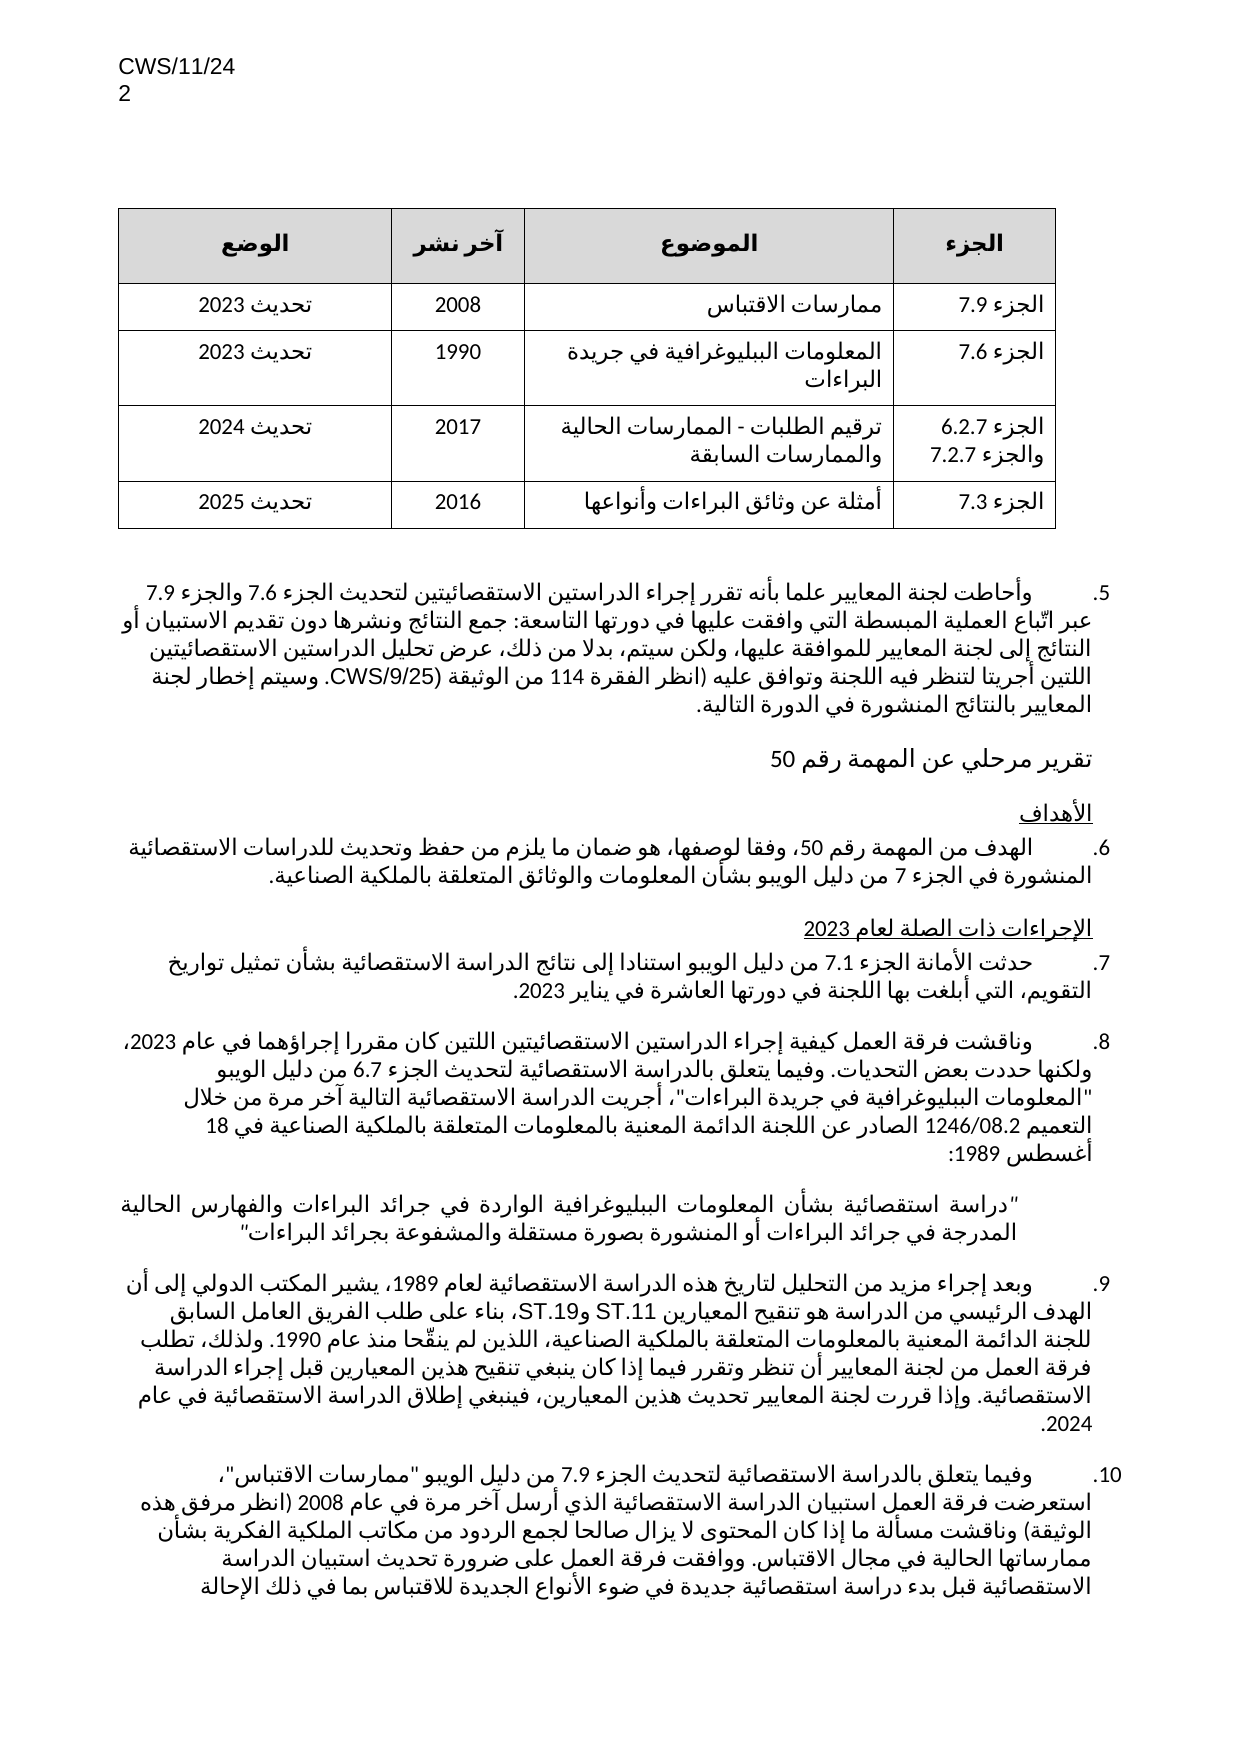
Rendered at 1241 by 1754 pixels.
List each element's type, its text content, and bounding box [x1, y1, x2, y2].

table_cell تحديث 2025 [119, 482, 391, 528]
table_cell تحديث 2023 [119, 331, 391, 405]
table_cell الجزء 7.6 [894, 331, 1055, 405]
table_cell الجزء 7.9 [894, 284, 1055, 330]
subtitle الإجراءات ذات الصلة لعام 2023 [118, 914, 1092, 942]
table_header الجزء [894, 209, 1055, 283]
table_cell 2008 [392, 284, 524, 330]
subtitle الأهداف [118, 799, 1092, 827]
table_cell تحديث 2023 [119, 284, 391, 330]
text حدثت الأمانة الجزء 7.1 من دليل الويبو استنادا إلى نتائج الدراسة الاستقصائية بشأن تمثيل تواريخ التقويم، التي أبلغت بها اللجنة في دورتها العاشرة في يناير 2023. [118, 948, 1092, 1004]
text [118, 1460, 1092, 1600]
table_cell 2016 [392, 482, 524, 528]
table_header الوضع [119, 209, 391, 283]
text وبعد إجراء مزيد من التحليل لتاريخ هذه الدراسة الاستقصائية لعام 1989، يشير المكتب الدولي إلى أن الهدف الرئيسي من الدراسة هو تنقيح المعيارين ST.11 وST.19، بناء على طلب الفريق العامل السابق للجنة الدائمة المعنية بالمعلومات المتعلقة بالملكية الصناعية، اللذين لم ينقّحا منذ عام 1990. ولذلك، تطلب فرقة العمل من لجنة المعايير أن تنظر وتقرر فيما إذا كان ينبغي تنقيح هذين المعيارين قبل إجراء الدراسة الاستقصائية. وإذا قررت لجنة المعايير تحديث هذين المعيارين، فينبغي إطلاق الدراسة الاستقصائية في عام 2024. [118, 1269, 1092, 1437]
subtitle تقرير مرحلي عن المهمة رقم 50 [118, 743, 1092, 774]
list "دراسة استقصائية بشأن المعلومات الببليوغرافية الواردة في جرائد البراءات والفهارس الحالية المدرجة في جرائد البراءات أو المنشورة بصورة مستقلة والمشفوعة بجرائد البراءات" [118, 1190, 1018, 1246]
table_header الموضوع [525, 209, 893, 283]
table_cell ترقيم الطلبات - الممارسات الحالية والممارسات السابقة [525, 406, 893, 481]
table_cell المعلومات الببليوغرافية في جريدة البراءات [525, 331, 893, 405]
table_cell الجزء 6.2.7 والجزء 7.2.7 [894, 406, 1055, 481]
table_cell 1990 [392, 331, 524, 405]
table_cell الجزء 7.3 [894, 482, 1055, 528]
table_cell أمثلة عن وثائق البراءات وأنواعها [525, 482, 893, 528]
text وأحاطت لجنة المعايير علما بأنه تقرر إجراء الدراستين الاستقصائيتين لتحديث الجزء 7.6 والجزء 7.9 عبر اتّباع العملية المبسطة التي وافقت عليها في دورتها التاسعة: جمع النتائج ونشرها دون تقديم الاستبيان أو النتائج إلى لجنة المعايير للموافقة عليها، ولكن سيتم، بدلا من ذلك، عرض تحليل الدراستين الاستقصائيتين اللتين أجريتا لتنظر فيه اللجنة وتوافق عليه (انظر الفقرة 114 من الوثيقة (CWS/9/25. وسيتم إخطار لجنة المعايير بالنتائج المنشورة في الدورة التالية. [118, 578, 1092, 718]
text وناقشت فرقة العمل كيفية إجراء الدراستين الاستقصائيتين اللتين كان مقررا إجراؤهما في عام 2023، ولكنها حددت بعض التحديات. وفيما يتعلق بالدراسة الاستقصائية لتحديث الجزء 6.7 من دليل الويبو "المعلومات الببليوغرافية في جريدة البراءات"، أجريت الدراسة الاستقصائية التالية آخر مرة من خلال التعميم 1246/08.2 الصادر عن اللجنة الدائمة المعنية بالمعلومات المتعلقة بالملكية الصناعية في 18 أغسطس 1989: [118, 1027, 1092, 1167]
table_cell 2017 [392, 406, 524, 481]
table_header آخر نشر [392, 209, 524, 283]
table_cell تحديث 2024 [119, 406, 391, 481]
text الهدف من المهمة رقم 50، وفقا لوصفها، هو ضمان ما يلزم من حفظ وتحديث للدراسات الاستقصائية المنشورة في الجزء 7 من دليل الويبو بشأن المعلومات والوثائق المتعلقة بالملكية الصناعية. [118, 833, 1092, 889]
table_cell ممارسات الاقتباس [525, 284, 893, 330]
